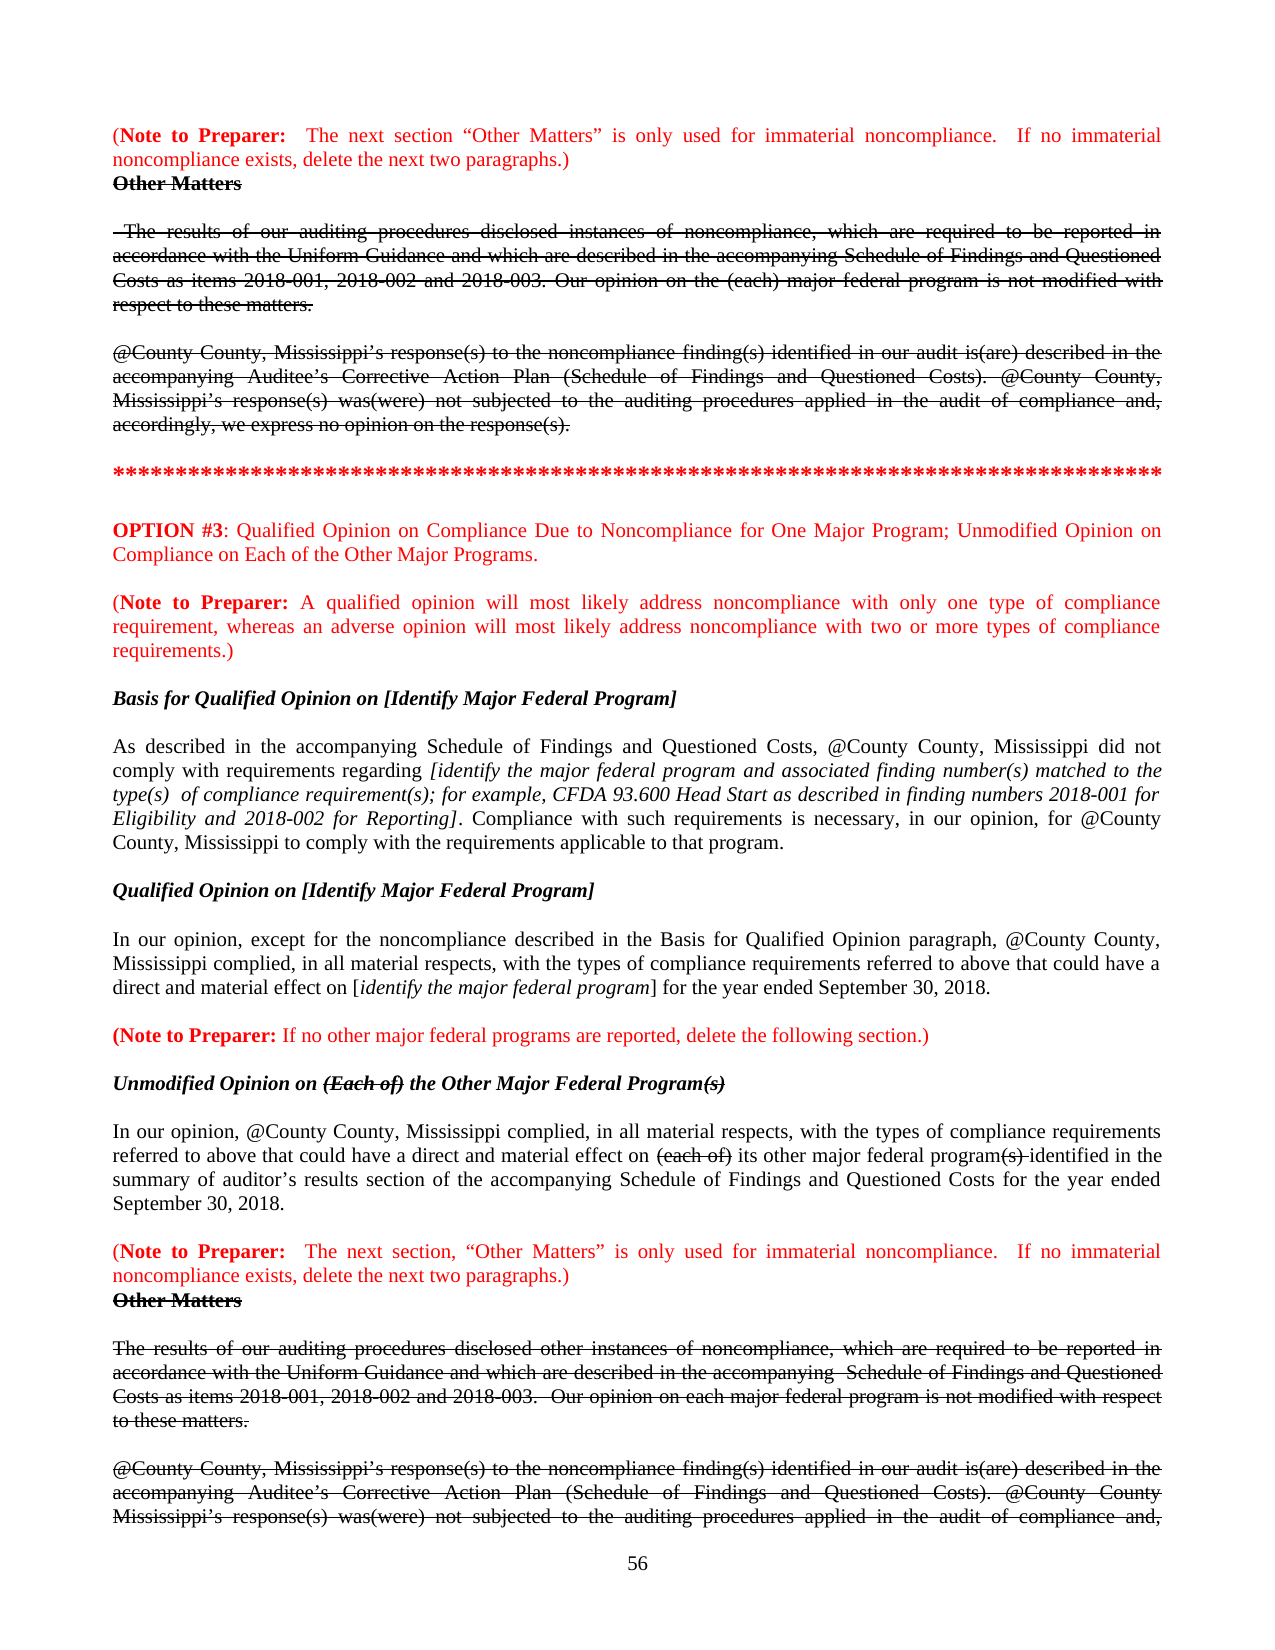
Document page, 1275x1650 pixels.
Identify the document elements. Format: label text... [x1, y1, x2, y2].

text Basis for Qualified Opinion on [Identify Major Federal Program] [112, 686, 1162, 710]
text @County County, Mississippi’s response(s) to the noncompliance finding(s) identified in our audit is(are) described in the accompanying Auditee’s Corrective Action Plan (Schedule of Findings and Questioned Costs). @County County, Mississippi’s response(s) was(were) not subjected to the auditing procedures applied in the audit of compliance and, accordingly, we express no opinion on the response(s). [112, 402, 1162, 436]
text (Note to Preparer: The next section “Other Matters” is only used for immaterial noncompliance. If no immaterial noncompliance exists, delete the next two paragraphs.) [112, 123, 1162, 171]
text As described in the accompanying Schedule of Findings and Questioned Costs, @County County, Mississippi did not comply with requirements regarding [identify the major federal program and associated finding number(s) matched to the type(s) of compliance requirement(s); for example, CFDA 93.600 Head Start as described in finding numbers 2018-001 for Eligibility and 2018-002 for Reporting]. Compliance with such requirements is necessary, in our opinion, for @County County, Mississippi to comply with the requirements applicable to that program. [112, 734, 1162, 854]
text (Note to Preparer: If no other major federal programs are reported, delete the following section.) [112, 1023, 1162, 1047]
text Qualified Opinion on [Identify Major Federal Program] [112, 878, 1162, 902]
text Unmodified Opinion on (Each of) the Other Major Federal Program(s) [112, 1071, 1162, 1095]
text (Note to Preparer: The next section, “Other Matters” is only used for immaterial noncompliance. If no immaterial noncompliance exists, delete the next two paragraphs.) [112, 1239, 1162, 1287]
text The results of our auditing procedures disclosed instances of noncompliance, which are required to be reported in accordance with the Uniform Guidance and which are described in the accompanying Schedule of Findings and Questioned Costs as items 2018-001, 2018-002 and 2018-003. Our opinion on the (each) major federal program is not modified with respect to these matters. [112, 219, 1162, 280]
text The results of our auditing procedures disclosed other instances of noncompliance, which are required to be reported in accordance with the Uniform Guidance and which are described in the accompanying Schedule of Findings and Questioned Costs as items 2018-001, 2018-002 and 2018-003. Our opinion on each major federal program is not modified with respect to these matters. [112, 1374, 1162, 1397]
text The results of our auditing procedures disclosed instances of noncompliance, which are required to be reported in accordance with the Uniform Guidance and which are described in the accompanying Schedule of Findings and Questioned Costs as items 2018-001, 2018-002 and 2018-003. Our opinion on the (each) major federal program is not modified with respect to these matters. [112, 281, 1162, 316]
text Other Matters [112, 171, 1162, 195]
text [112, 1494, 1162, 1517]
text In our opinion, except for the noncompliance described in the Basis for Qualified Opinion paragraph, @County County, Mississippi complied, in all material respects, with the types of compliance requirements referred to above that could have a direct and material effect on [identify the major federal program] for the year ended September 30, 2018. [112, 927, 1162, 999]
text OPTION #3: Qualified Opinion on Compliance Due to Noncompliance for One Major Program; Unmodified Opinion on Compliance on Each of the Other Major Programs. [112, 517, 1162, 566]
text The results of our auditing procedures disclosed other instances of noncompliance, which are required to be reported in accordance with the Uniform Guidance and which are described in the accompanying Schedule of Findings and Questioned Costs as items 2018-001, 2018-002 and 2018-003. Our opinion on each major federal program is not modified with respect to these matters. [112, 1398, 1162, 1432]
text @County County, Mississippi’s response(s) to the noncompliance finding(s) identified in our audit is(are) described in the accompanying Auditee’s Corrective Action Plan (Schedule of Findings and Questioned Costs). @County County, Mississippi’s response(s) was(were) not subjected to the auditing procedures applied in the audit of compliance and, accordingly, we express no opinion on the response(s). [112, 378, 1162, 401]
text Other Matters [112, 1287, 1162, 1312]
text @County County, Mississippi’s response(s) to the noncompliance finding(s) identified in our audit is(are) described in the accompanying Auditee’s Corrective Action Plan (Schedule of Findings and Questioned Costs). @County County, Mississippi’s response(s) was(were) not subjected to the auditing procedures applied in the audit of compliance and, accordingly, we express no opinion on the response(s). [112, 354, 1162, 377]
text ************************************************************************************ [112, 460, 1162, 489]
text In our opinion, @County County, Mississippi complied, in all material respects, with the types of compliance requirements referred to above that could have a direct and material effect on (each of) its other major federal program(s) identified in the summary of auditor’s results section of the accompanying Schedule of Findings and Questioned Costs for the year ended September 30, 2018. [112, 1119, 1162, 1215]
text (Note to Preparer: A qualified opinion will most likely address noncompliance with only one type of compliance requirement, whereas an adverse opinion will most likely address noncompliance with two or more types of compliance requirements.) [112, 590, 1162, 662]
text The results of our auditing procedures disclosed other instances of noncompliance, which are required to be reported in accordance with the Uniform Guidance and which are described in the accompanying Schedule of Findings and Questioned Costs as items 2018-001, 2018-002 and 2018-003. Our opinion on each major federal program is not modified with respect to these matters. [112, 1350, 1162, 1373]
